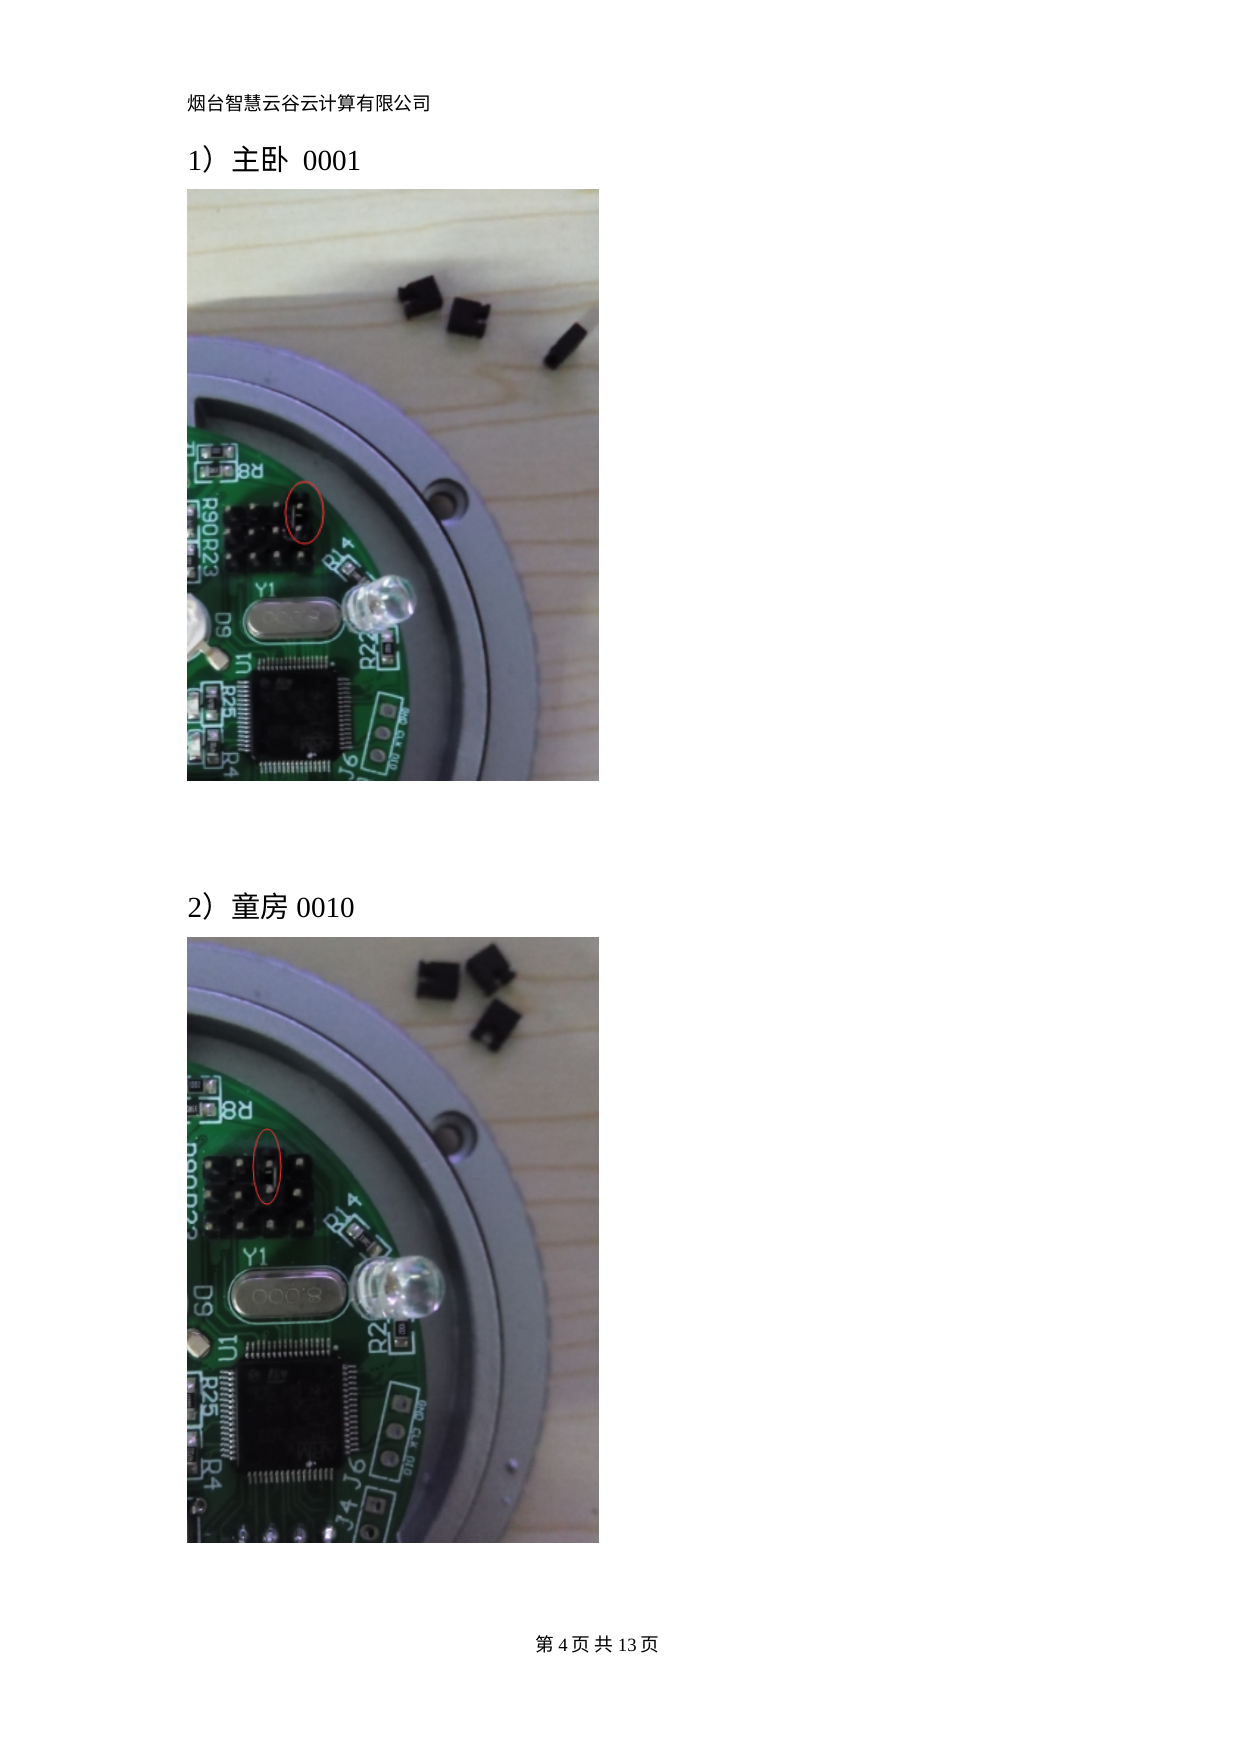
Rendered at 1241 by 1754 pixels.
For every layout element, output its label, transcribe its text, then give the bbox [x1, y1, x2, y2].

picture [187, 189, 599, 781]
text 2）童房 0010 [187, 872, 1053, 937]
picture [187, 937, 599, 1543]
text 1）主卧 0001 [187, 125, 1053, 190]
